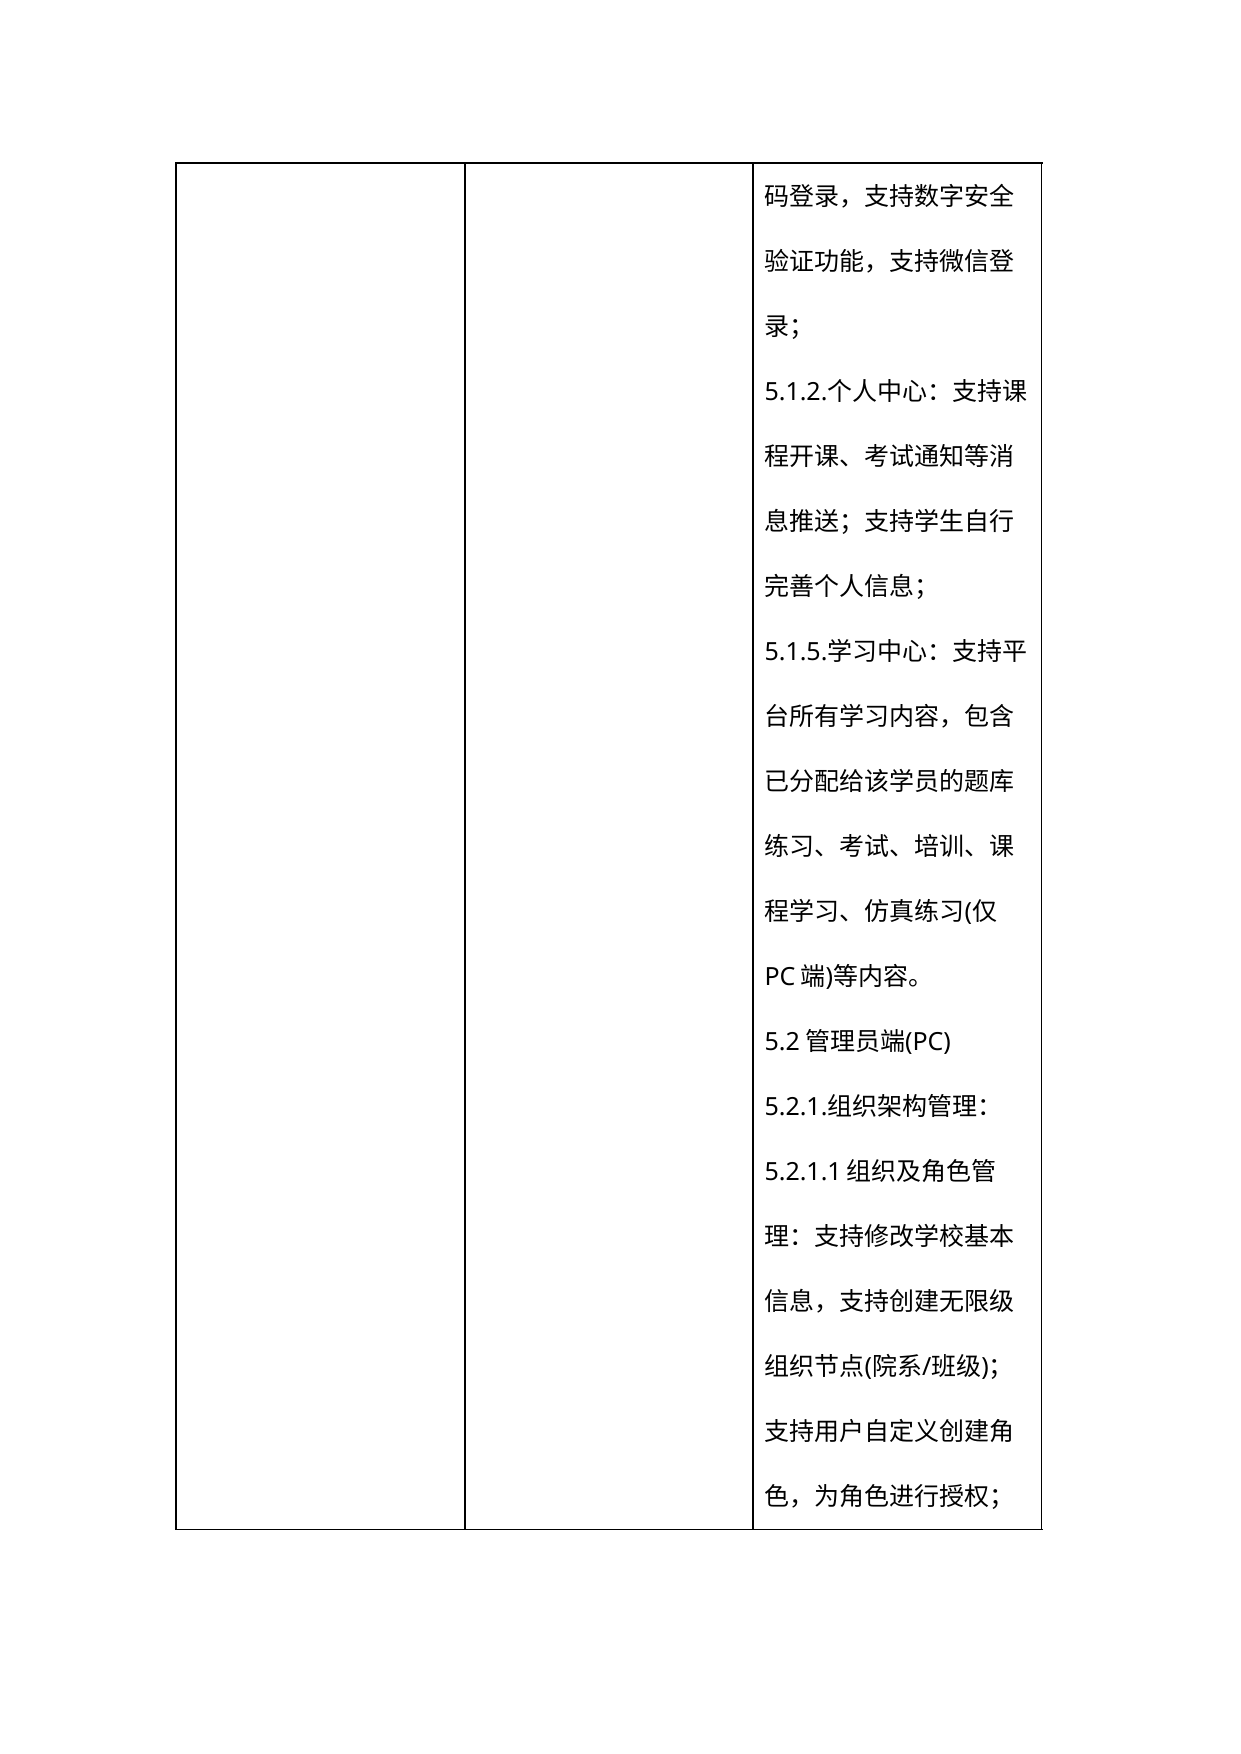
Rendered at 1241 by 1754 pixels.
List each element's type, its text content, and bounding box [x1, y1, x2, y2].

table_cell [466, 164, 752, 1528]
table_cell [754, 164, 1041, 1528]
table_cell 1 [177, 164, 464, 1528]
